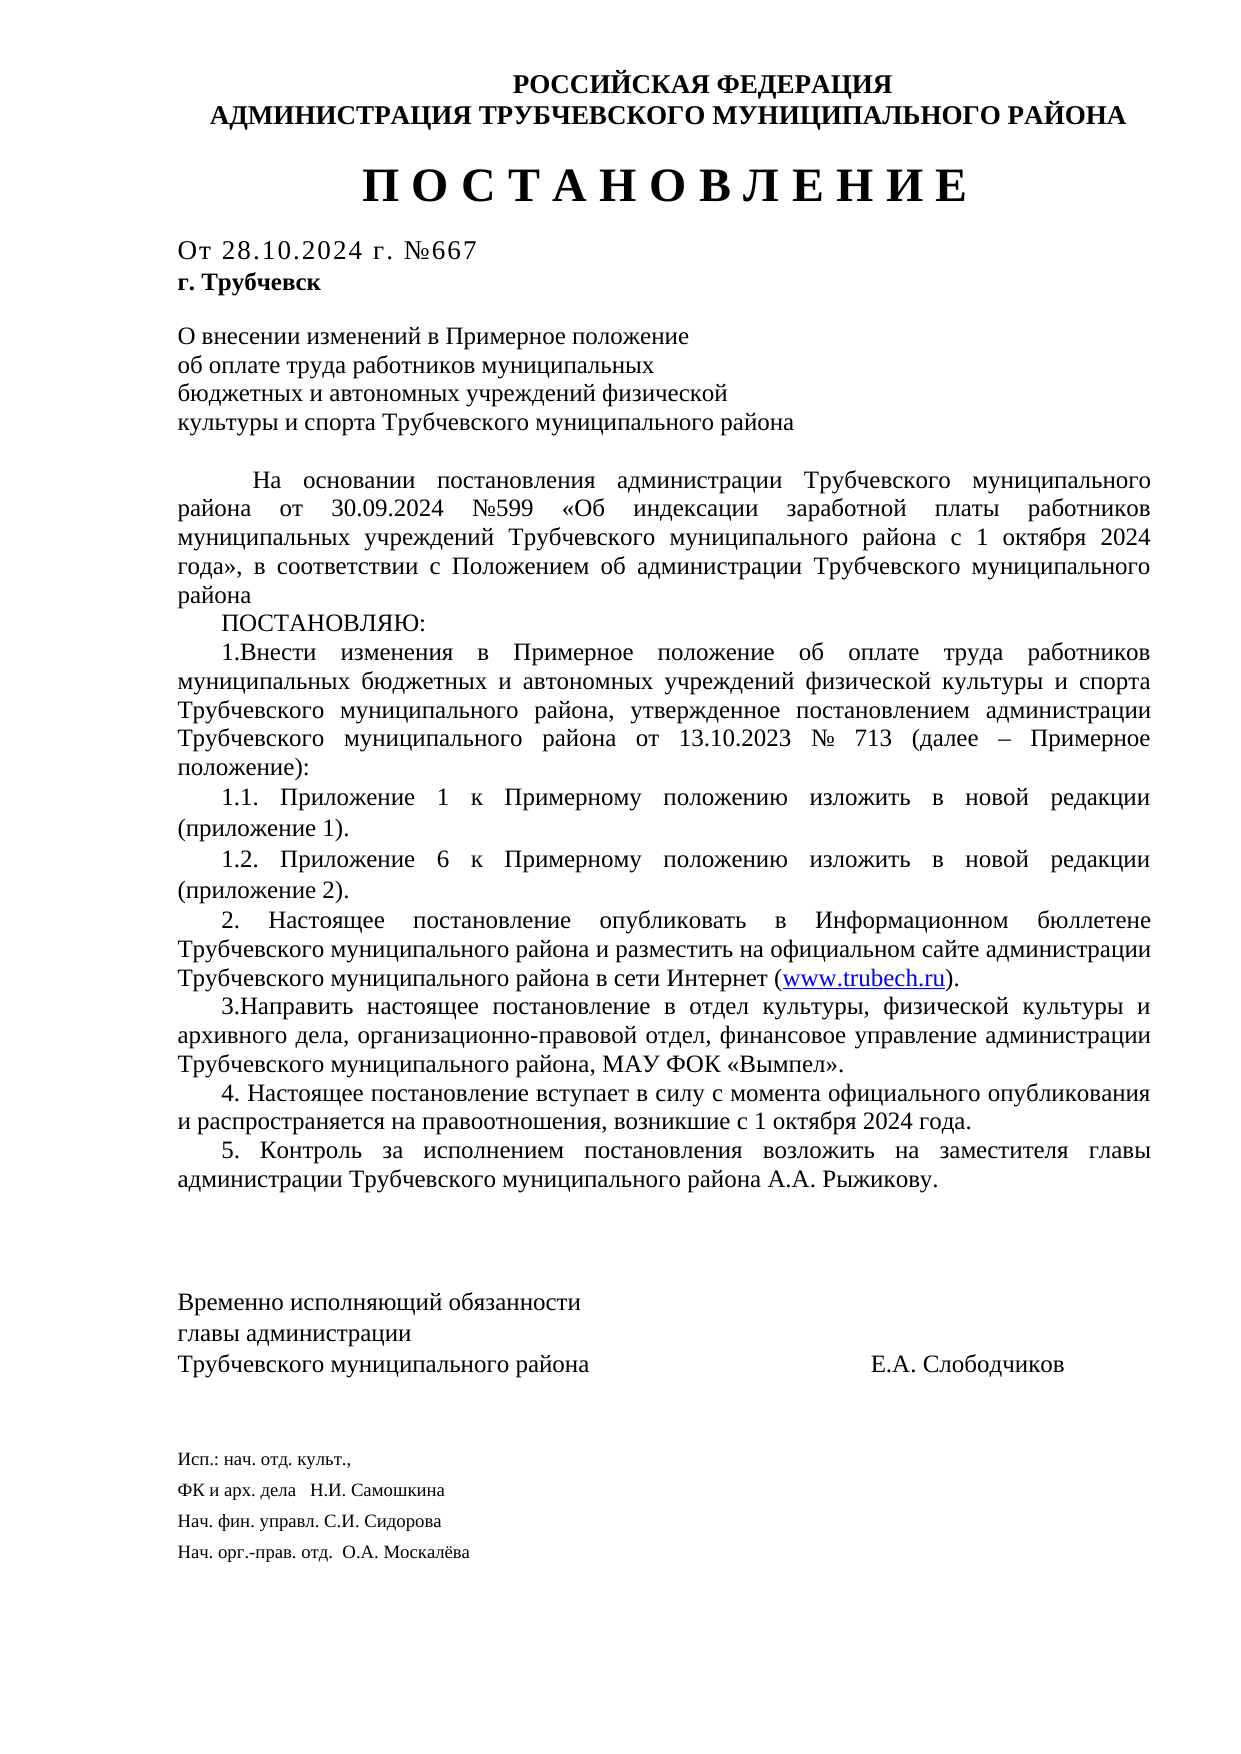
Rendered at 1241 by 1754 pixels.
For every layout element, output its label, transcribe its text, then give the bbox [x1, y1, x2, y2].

text Исп.: нач. отд. культ., [177, 1441, 1152, 1472]
text культуры и спорта Трубчевского муниципального района [177, 407, 1152, 436]
text Временно исполняющий обязанности [177, 1286, 1152, 1317]
text Трубчевского муниципального района Е.А. Слободчиков [177, 1348, 1152, 1379]
text На основании постановления администрации Трубчевского муниципального района от 30.09.2024 №599 «Об индексации заработной платы работников муниципальных учреждений Трубчевского муниципального района с 1 октября 2024 года», в соответствии с Положением об администрации Трубчевского муниципального района [177, 465, 1152, 608]
text О внесении изменений в Примерное положение [177, 321, 1152, 350]
text ФК и арх. дела Н.И. Самошкина [177, 1472, 1152, 1503]
text АДМИНИСТРАЦИЯ ТРУБЧЕВСКОГО МУНИЦИПАЛЬНОГО РАЙОНА [177, 103, 1127, 130]
text 2. Настоящее постановление опубликовать в Информационном бюллетене Трубчевского муниципального района и разместить на официальном сайте администрации Трубчевского муниципального района в сети Интернет (www.trubech.ru). [177, 905, 1152, 991]
text 3.Направить настоящее постановление в отдел культуры, физической культуры и архивного дела, организационно-правовой отдел, финансовое управление администрации Трубчевского муниципального района, МАУ ФОК «Вымпел». [177, 991, 1152, 1078]
text Нач. фин. управл. С.И. Сидорова [177, 1503, 1152, 1534]
text 1.1. Приложение 1 к Примерному положению изложить в новой редакции (приложение 1). [177, 781, 1151, 843]
text РОССИЙСКАЯ ФЕДЕРАЦИЯ [513, 44, 1152, 98]
text 1.Внести изменения в Примерное положение об оплате труда работников муниципальных бюджетных и автономных учреждений физической культуры и спорта Трубчевского муниципального района, утвержденное постановлением администрации Трубчевского муниципального района от 13.10.2023 № 713 (далее – Примерное положение): [177, 637, 1152, 781]
text ПОСТАНОВЛЕНИЕ [216, 163, 1114, 211]
text От 28.10.2024 г. №667 г. Трубчевск [177, 235, 481, 296]
text Нач. орг.-прав. отд. О.А. Москалёва [177, 1534, 1152, 1565]
text бюджетных и автономных учреждений физической [177, 378, 1152, 407]
text главы администрации [177, 1317, 1152, 1348]
text об оплате труда работников муниципальных [177, 350, 1152, 378]
text ПОСТАНОВЛЯЮ: [177, 608, 1152, 637]
text 1.2. Приложение 6 к Примерному положению изложить в новой редакции (приложение 2). [177, 843, 1151, 905]
text 5. Контроль за исполнением постановления возложить на заместителя главы администрации Трубчевского муниципального района А.А. Рыжикову. [177, 1135, 1152, 1193]
text 4. Настоящее постановление вступает в силу с момента официального опубликования и распространяется на правоотношения, возникшие с 1 октября 2024 года. [177, 1078, 1152, 1135]
